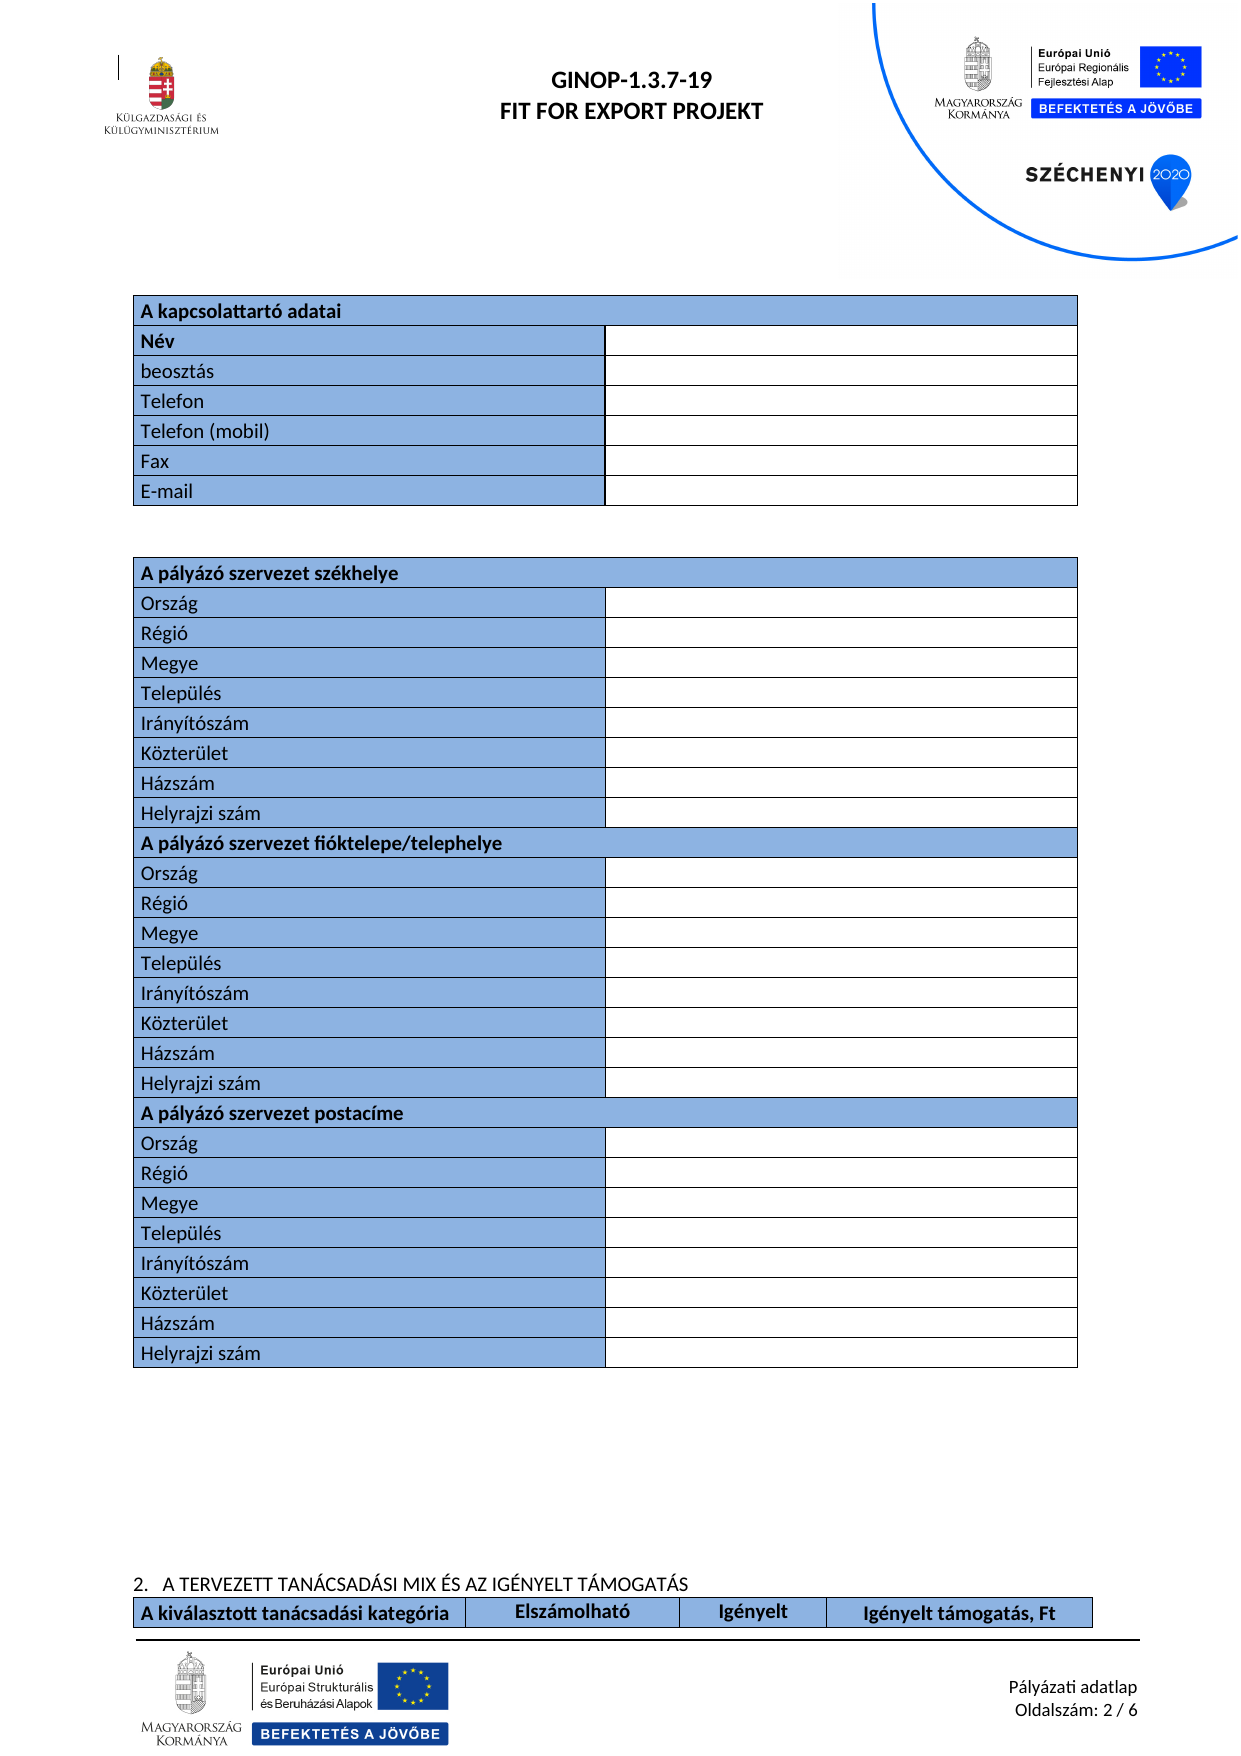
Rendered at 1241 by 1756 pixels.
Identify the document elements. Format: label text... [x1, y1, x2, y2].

table_cell Település [134, 1218, 605, 1247]
table_header Igényelt támogatás, Ft [827, 1598, 1092, 1627]
table_cell [606, 678, 1077, 707]
table_cell [606, 648, 1077, 677]
table_cell [606, 1158, 1077, 1187]
table_cell [606, 416, 1077, 445]
table_cell [606, 1068, 1077, 1097]
table_cell [606, 476, 1077, 505]
table_cell A pályázó szervezet postacíme [134, 1098, 1077, 1127]
table_cell [606, 326, 1077, 355]
table_cell [606, 588, 1077, 617]
table_cell Fax [134, 446, 604, 475]
table_cell [606, 1188, 1077, 1217]
table_cell [606, 948, 1077, 977]
table_header A pályázó szervezet székhelye [134, 558, 1077, 587]
table_cell E-mail [134, 476, 604, 505]
table_cell Telefon (mobil) [134, 416, 604, 445]
table_header Elszámolható maximális nettó szakértői óradíj, Ft/óra [466, 1598, 679, 1627]
table_cell Település [134, 678, 605, 707]
table_cell Helyrajzi szám [134, 798, 605, 827]
table_cell Ország [134, 588, 605, 617]
table_cell [606, 1308, 1077, 1337]
table_cell beosztás [134, 356, 604, 385]
table_cell Helyrajzi szám [134, 1338, 605, 1367]
table_cell [606, 1248, 1077, 1277]
table_header Igényelt szakértói órakeret [680, 1598, 826, 1627]
table_cell [606, 386, 1077, 415]
table_cell [606, 978, 1077, 1007]
table_cell [606, 738, 1077, 767]
table_cell Irányítószám [134, 708, 605, 737]
table_cell [606, 618, 1077, 647]
table_cell Irányítószám [134, 978, 605, 1007]
table_cell [606, 918, 1077, 947]
table_cell Helyrajzi szám [134, 1068, 605, 1097]
table_cell [606, 356, 1077, 385]
table_cell Megye [134, 648, 605, 677]
table_cell A pályázó szervezet fióktelepe/telephelye [134, 828, 1077, 857]
table_cell [606, 858, 1077, 887]
table_cell [606, 888, 1077, 917]
table_header A kiválasztott tanácsadási kategória [134, 1598, 465, 1627]
table_cell Ország [134, 1128, 605, 1157]
table_cell Régió [134, 618, 605, 647]
table_cell [606, 768, 1077, 797]
table_cell [606, 1008, 1077, 1037]
picture [138, 1645, 451, 1751]
table_cell Megye [134, 1188, 605, 1217]
table_cell Közterület [134, 1008, 605, 1037]
picture [104, 57, 219, 134]
table_cell Megye [134, 918, 605, 947]
table_cell [606, 446, 1077, 475]
table_cell Irányítószám [134, 1248, 605, 1277]
table_header A kapcsolattartó adatai [134, 296, 1077, 325]
picture [837, 3, 1238, 279]
table_cell Név [134, 326, 604, 355]
table_cell [606, 1038, 1077, 1067]
table_cell Házszám [134, 1308, 605, 1337]
table_cell Közterület [134, 738, 605, 767]
table_cell Régió [134, 1158, 605, 1187]
table_cell [606, 1278, 1077, 1307]
table_cell [606, 1338, 1077, 1367]
table_cell Házszám [134, 768, 605, 797]
table_cell Település [134, 948, 605, 977]
table_cell Házszám [134, 1038, 605, 1067]
table_cell Telefon [134, 386, 604, 415]
table_cell Ország [134, 858, 605, 887]
table_cell [606, 708, 1077, 737]
list A TERVEZETT TANÁCSADÁSI MIX ÉS AZ IGÉNYELT TÁMOGATÁS [133, 1572, 1092, 1597]
table_cell Közterület [134, 1278, 605, 1307]
table_cell [606, 798, 1077, 827]
table_cell [606, 1128, 1077, 1157]
table_cell Régió [134, 888, 605, 917]
table_cell [606, 1218, 1077, 1247]
